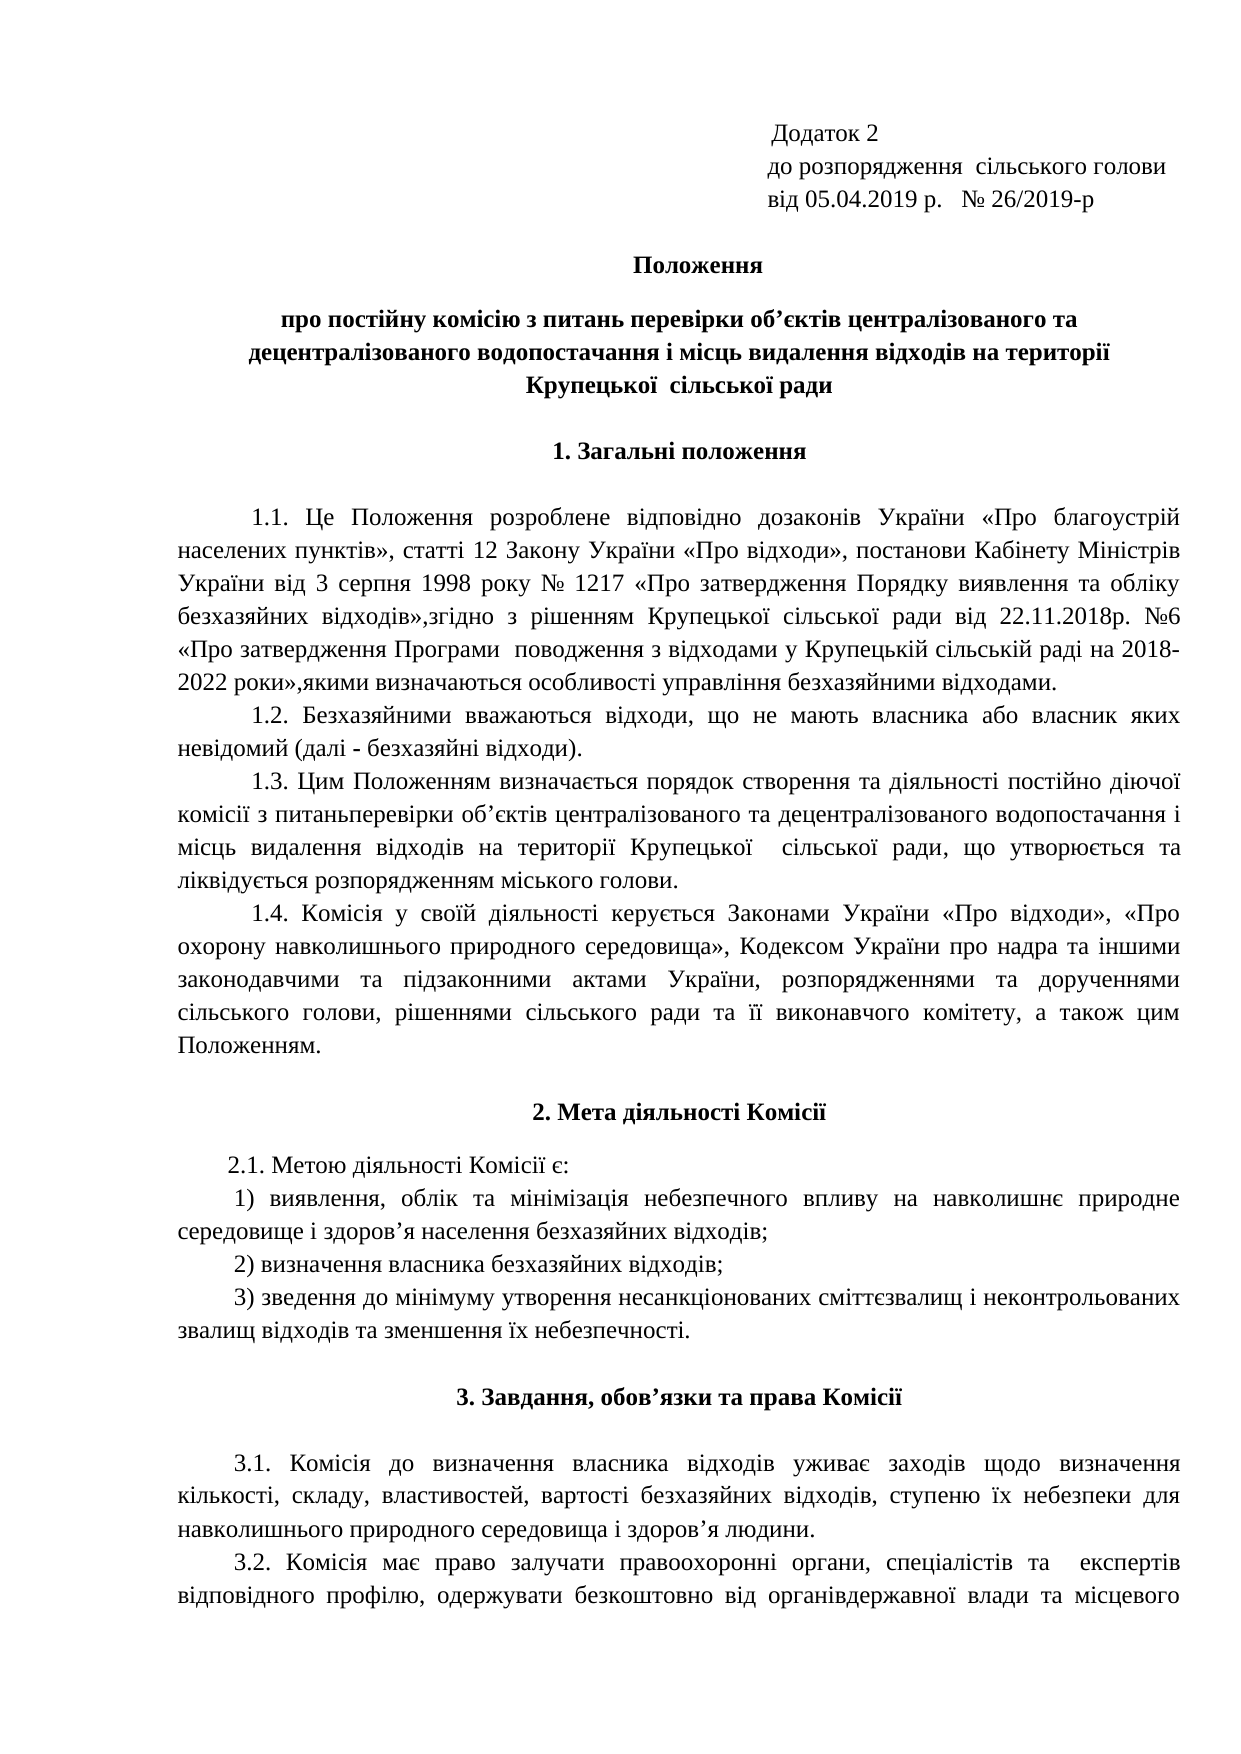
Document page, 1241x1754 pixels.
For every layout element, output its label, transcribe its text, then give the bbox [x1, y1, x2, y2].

text 2.1. Метою діяльності Комісії є: [177, 1150, 1181, 1179]
text Крупецької сільської ради [177, 370, 1181, 399]
text 1. Загальні положення [177, 436, 1181, 465]
text 1.4. Комісія у своїй діяльності керується Законами України «Про відходи», «Про охорону навколишнього природного середовища», Кодексом України про надра та іншими законодавчими та підзаконними актами України, розпорядженнями та дорученнями сільського голови, рішеннями сільського ради та її виконавчого комітету, а також цим Положенням. [177, 898, 1181, 1059]
text Додаток 2 [177, 118, 1181, 147]
text 1) виявлення, облік та мінімізація небезпечного впливу на навколишнє природне середовище і здоров’я населення безхазяйних відходів; [177, 1183, 1181, 1245]
text до розпорядження сільського голови від 05.04.2019 р. № 26/2019-р [767, 151, 1181, 213]
text 3) зведення до мінімуму утворення несанкціонованих сміттєзвалищ і неконтрольованих звалищ відходів та зменшення їх небезпечності. [177, 1282, 1181, 1344]
text 2. Мета діяльності Комісії [177, 1097, 1181, 1125]
text 3.1. Комісія до визначення власника відходів уживає заходів щодо визначення кількості, складу, властивостей, вартості безхазяйних відходів, ступеню їх небезпеки для навколишнього природного середовища і здоров’я людини. [177, 1448, 1181, 1542]
text 1.1. Це Положення розроблене відповідно дозаконів України «Про благоустрій населених пунктів», статті 12 Закону України «Про відходи», постанови Кабінету Міністрів України від 3 серпня 1998 року № 1217 «Про затвердження Порядку виявлення та обліку безхазяйних відходів»,згідно з рішенням Крупецької сільської ради від 22.11.2018р. №6 «Про затвердження Програми поводження з відходами у Крупецькій сільській раді на 2018-2022 роки»,якими визначаються особливості управління безхазяйними відходами. [177, 502, 1181, 696]
text 3. Завдання, обов’язки та права Комісії [177, 1382, 1181, 1410]
text 1.3. Цим Положенням визначається порядок створення та діяльності постійно діючої комісії з питаньперевірки об’єктів централізованого та децентралізованого водопостачання і місць видалення відходів на території Крупецької сільської ради, що утворюється та ліквідується розпорядженням міського голови. [177, 766, 1181, 894]
text Положення [215, 250, 1181, 279]
text 1.2. Безхазяйними вважаються відходи, що не мають власника або власник яких невідомий (далі - безхазяйні відходи). [177, 700, 1181, 762]
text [177, 1547, 1181, 1608]
text 2) визначення власника безхазяйних відходів; [177, 1249, 1181, 1278]
text про постійну комісію з питань перевірки об’єктів централізованого та децентралізованого водопостачання і місць видалення відходів на території [177, 304, 1181, 366]
